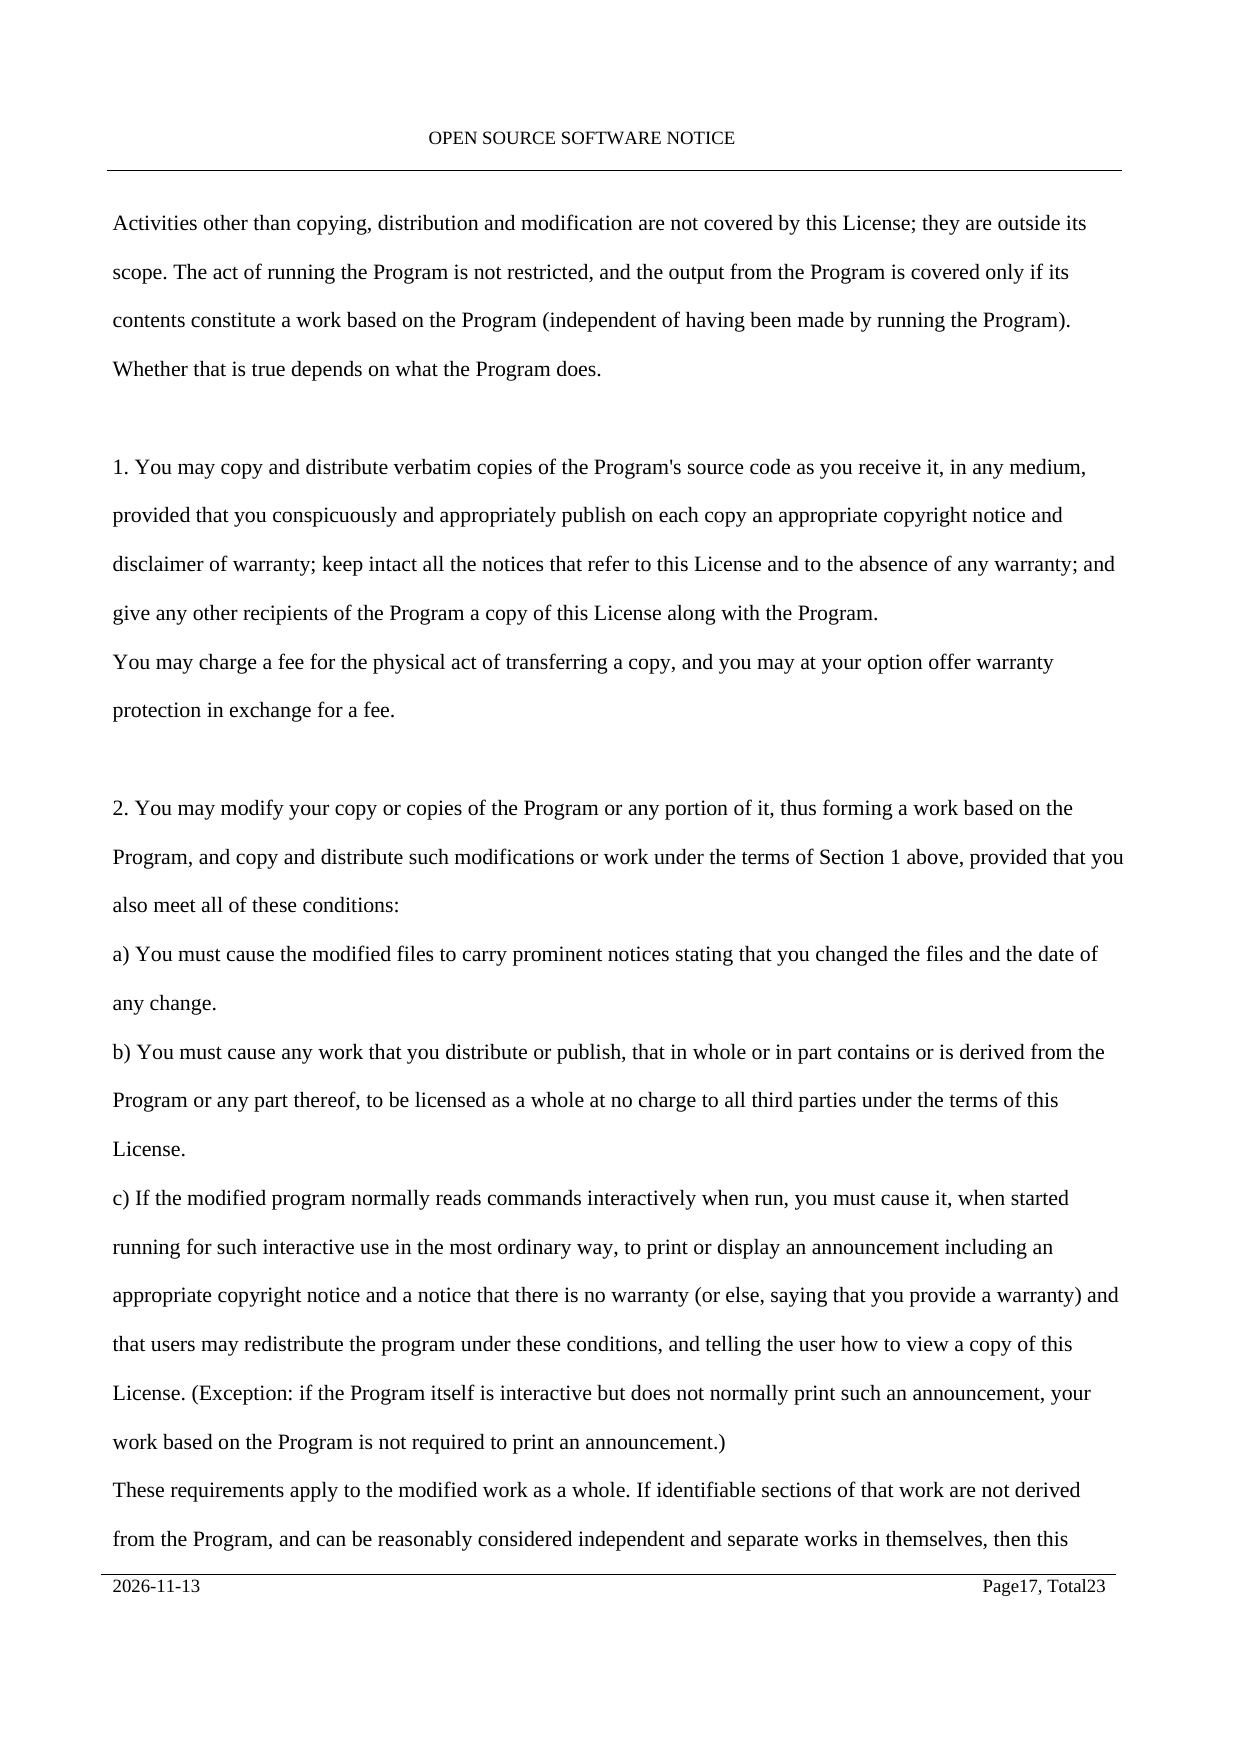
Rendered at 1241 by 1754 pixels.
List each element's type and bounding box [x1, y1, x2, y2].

text [112, 206, 1128, 1555]
